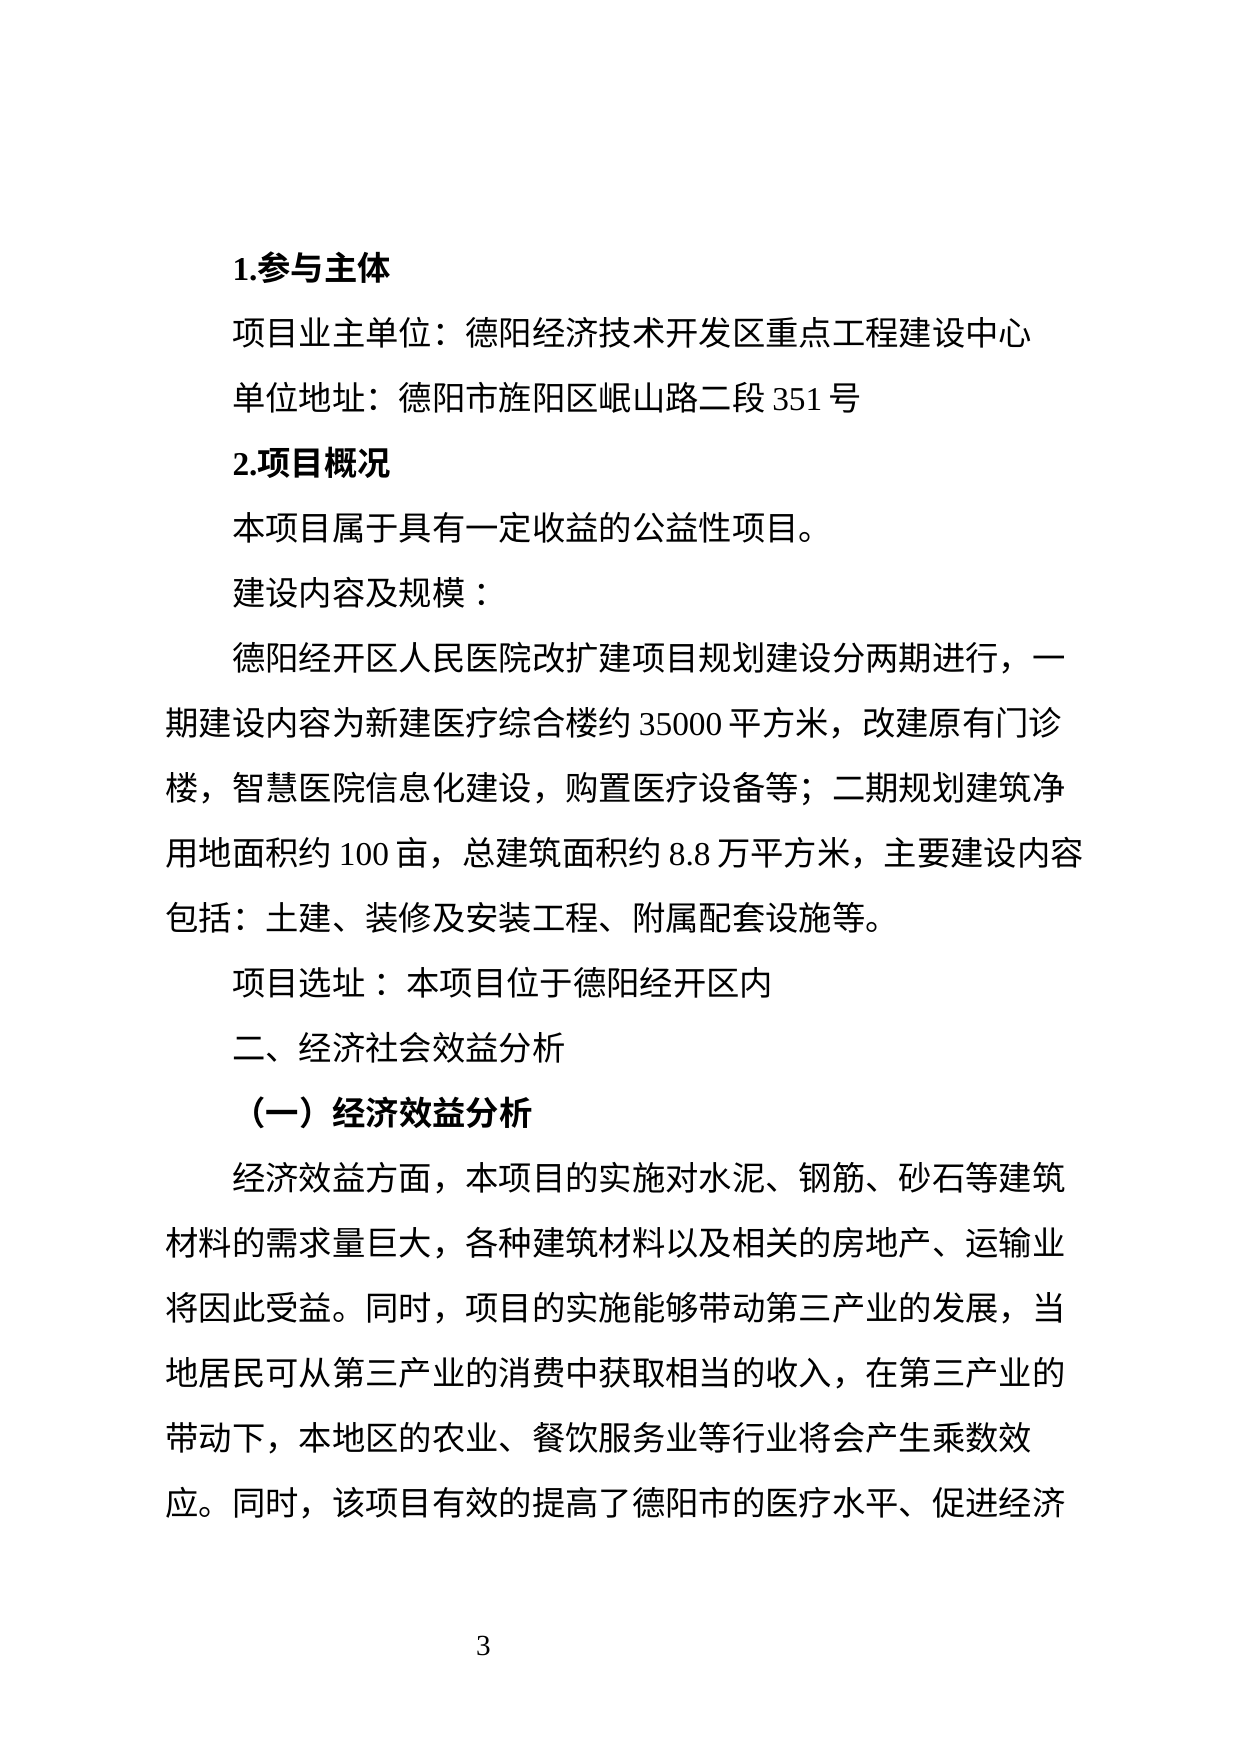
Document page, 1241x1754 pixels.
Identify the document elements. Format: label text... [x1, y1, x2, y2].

list 2.项目概况 [165, 428, 1087, 493]
text 项目选址 ：本项目位于德阳经开区内 [165, 948, 1087, 1013]
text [165, 1143, 1087, 1533]
text 德阳经开区人民医院改扩建项目规划建设分两期进行，一期建设内容为新建医疗综合楼约35000平方米，改建原有门诊楼，智慧医院信息化建设，购置医疗设备等；二期规划建筑净用地面积约100亩，总建筑面积约8.8万平方米，主要建设内容包括：土建、装修及安装工程、附属配套设施等。 [165, 623, 1087, 948]
text 1.参与主体 [165, 233, 1087, 298]
text 二、经济社会效益分析 [165, 1013, 1087, 1078]
text 本项目属于具有一定收益的公益性项目。 [165, 493, 1087, 558]
text （一）经济效益分析 [165, 1078, 1087, 1143]
text 单位地址：德阳市旌阳区岷山路二段351号 [165, 363, 1087, 428]
text 建设内容及规模 ： [165, 558, 1087, 623]
text 项目业主单位：德阳经济技术开发区重点工程建设中心 [165, 298, 1087, 363]
